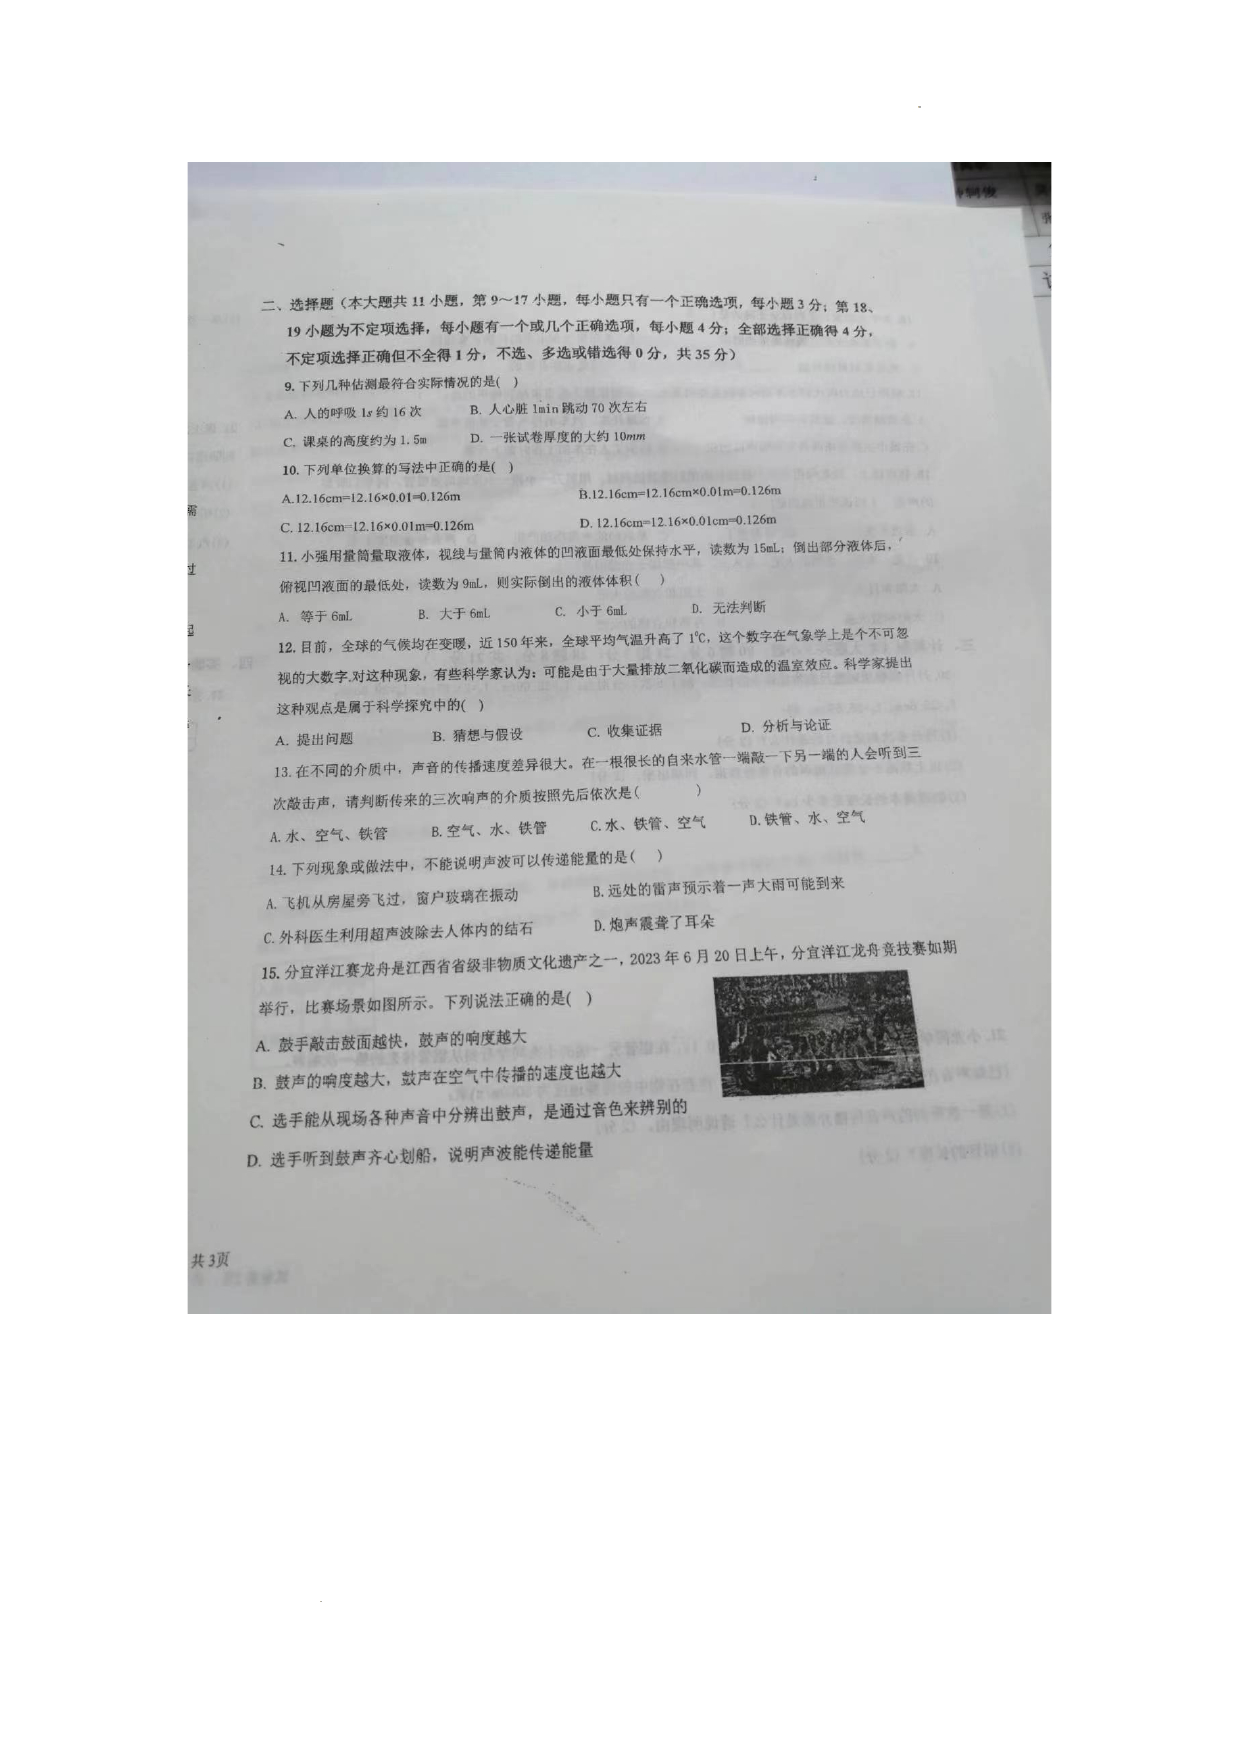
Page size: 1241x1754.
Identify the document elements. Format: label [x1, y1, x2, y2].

picture [187, 162, 1052, 1314]
